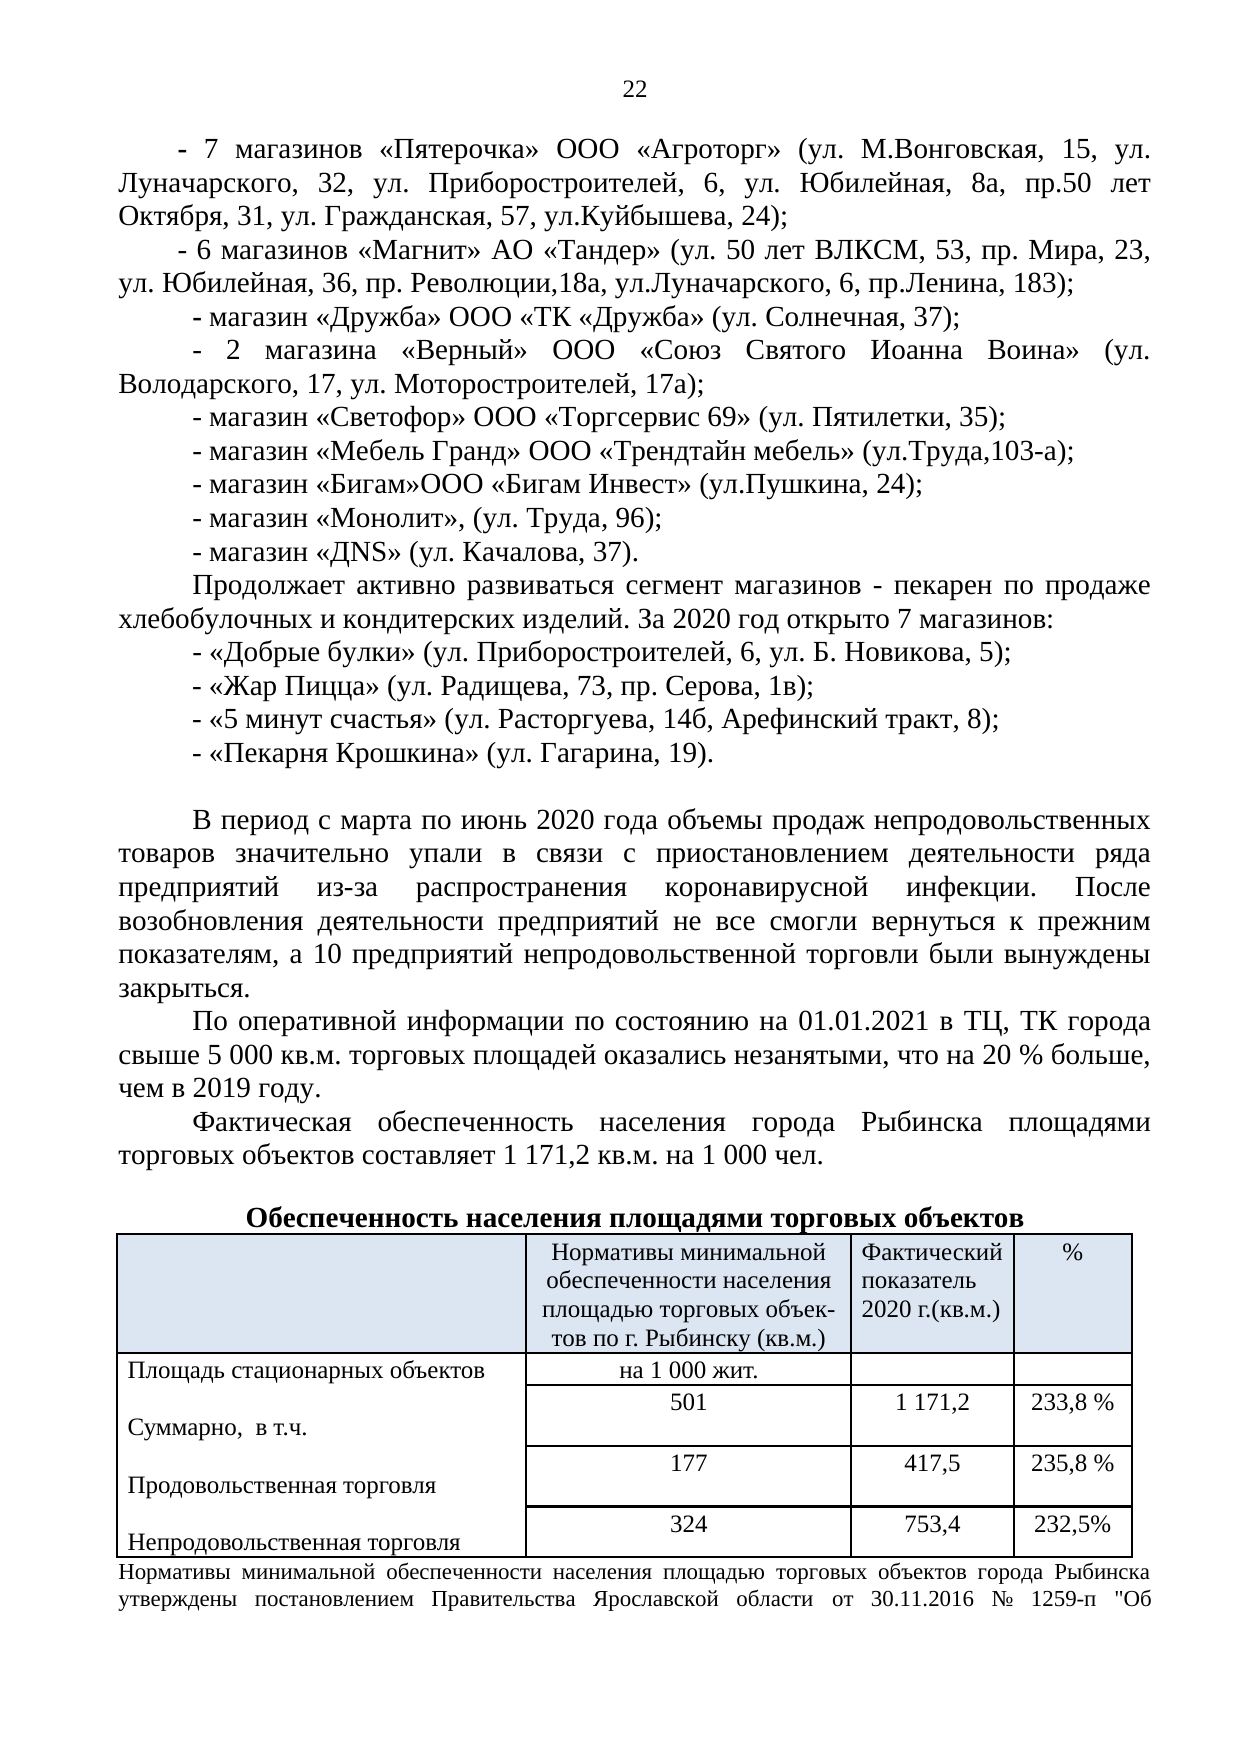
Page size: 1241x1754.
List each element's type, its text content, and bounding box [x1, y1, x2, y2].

text - «Добрые булки» (ул. Приборостроителей, 6, ул. Б. Новикова, 5); [118, 634, 1152, 668]
table_cell 1 171,2 [852, 1386, 1013, 1444]
table_cell 233,8 % [1015, 1386, 1131, 1444]
text - магазин «Мебель Гранд» ООО «Трендтайн мебель» (ул.Труда,103-а); [118, 433, 1152, 467]
text - 2 магазина «Верный» ООО «Союз Святого Иоанна Воина» (ул. Володарского, 17, ул. Моторостроителей, 17а); [118, 332, 1152, 399]
table_cell 417,5 [852, 1447, 1013, 1505]
table_cell 177 [527, 1447, 850, 1505]
text По оперативной информации по состоянию на 01.01.2021 в ТЦ, ТК города свыше 5 000 кв.м. торговых площадей оказались незанятыми, что на 20 % больше, чем в 2019 году. [118, 1003, 1152, 1104]
text Обеспеченность населения площадями торговых объектов [118, 1200, 1152, 1233]
text - «Пекарня Крошкина» (ул. Гагарина, 19). [118, 735, 1152, 768]
table_cell [1015, 1354, 1131, 1384]
table_cell Площадь стационарных объектов Суммарно, в т.ч. Продовольственная торговля Непродовольственная торговля [118, 1354, 525, 1556]
text - «5 минут счастья» (ул. Расторгуева, 14б, Арефинский тракт, 8); [118, 701, 1152, 735]
table_cell 753,4 [852, 1508, 1013, 1556]
table_header Фактический показатель 2020 г.(кв.м.) [852, 1235, 1013, 1352]
text - магазин «Светофор» ООО «Торгсервис 69» (ул. Пятилетки, 35); [118, 399, 1152, 433]
table_cell [852, 1354, 1013, 1384]
text Фактическая обеспеченность населения города Рыбинска площадями торговых объектов составляет 1 171,2 кв.м. на 1 000 чел. [118, 1104, 1152, 1171]
table_header Нормативы минимальной обеспеченности населения площадью торговых объек-тов по г. Рыбинску (кв.м.) [527, 1235, 850, 1352]
text - магазин «ДNS» (ул. Качалова, 37). [118, 534, 1152, 567]
table_cell 232,5% [1015, 1508, 1131, 1556]
table_cell на 1 000 жит. [527, 1354, 850, 1384]
text - «Жар Пицца» (ул. Радищева, 73, пр. Серова, 1в); [118, 668, 1152, 701]
text - 6 магазинов «Магнит» АО «Тандер» (ул. 50 лет ВЛКСМ, 53, пр. Мира, 23, ул. Юбилейная, 36, пр. Революции,18а, ул.Луначарского, 6, пр.Ленина, 183); [118, 232, 1152, 299]
table_header % [1015, 1235, 1131, 1352]
table_cell 235,8 % [1015, 1447, 1131, 1505]
text Продолжает активно развиваться сегмент магазинов - пекарен по продаже хлебобулочных и кондитерских изделий. За 2020 год открыто 7 магазинов: [118, 567, 1152, 634]
text - магазин «Дружба» ООО «ТК «Дружба» (ул. Солнечная, 37); [118, 299, 1152, 332]
text В период с марта по июнь 2020 года объемы продаж непродовольственных товаров значительно упали в связи с приостановлением деятельности ряда предприятий из-за распространения коронавирусной инфекции. После возобновления деятельности предприятий не все смогли вернуться к прежним показателям, а 10 предприятий непродовольственной торговли были вынуждены закрыться. [118, 802, 1152, 1003]
table_header [118, 1235, 525, 1352]
text - магазин «Монолит», (ул. Труда, 96); [118, 500, 1152, 534]
table_cell 501 [527, 1386, 850, 1444]
text - 7 магазинов «Пятерочка» ООО «Агроторг» (ул. М.Вонговская, 15, ул. Луначарского, 32, ул. Приборостроителей, 6, ул. Юбилейная, 8а, пр.50 лет Октября, 31, ул. Гражданская, 57, ул.Куйбышева, 24); [118, 131, 1152, 232]
text - магазин «Бигам»ООО «Бигам Инвест» (ул.Пушкина, 24); [118, 467, 1152, 500]
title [118, 1558, 1152, 1611]
table_cell 324 [527, 1508, 850, 1556]
